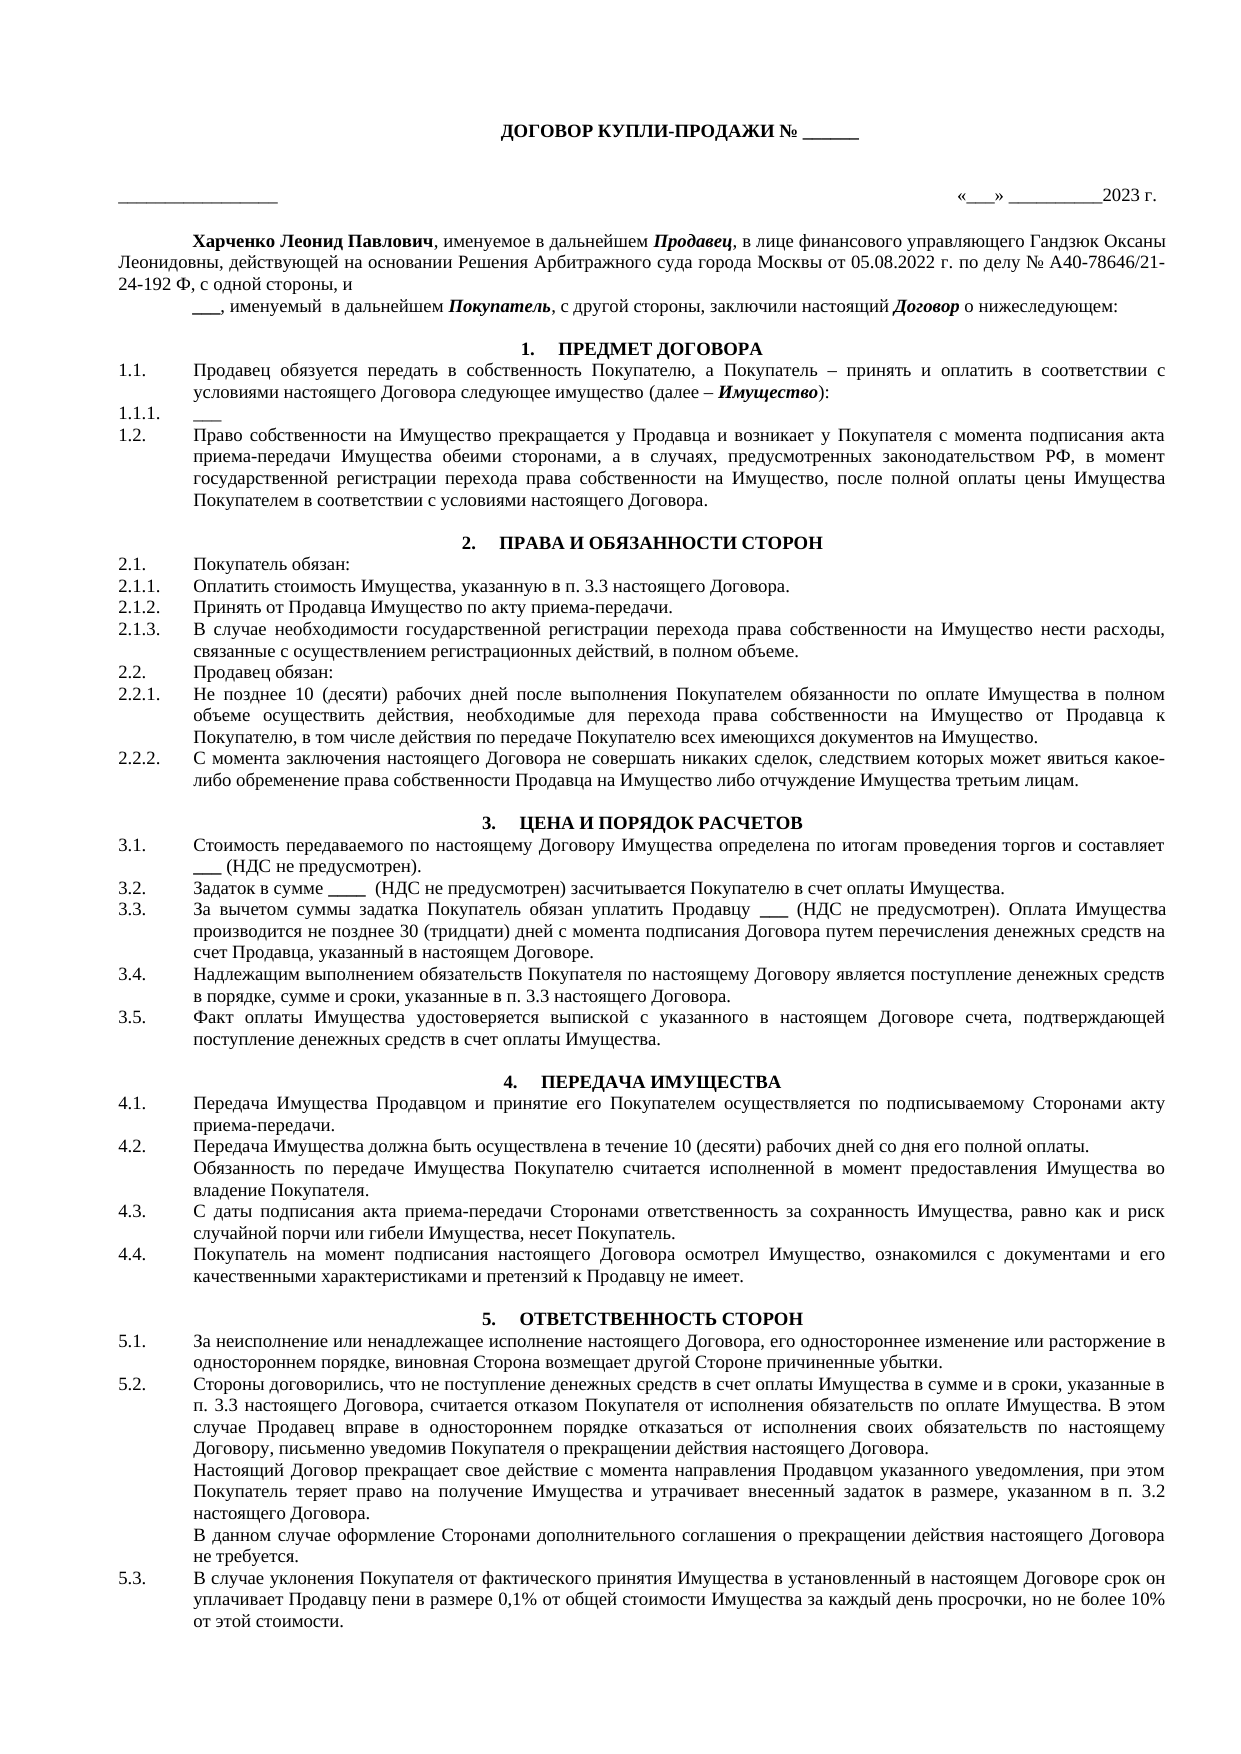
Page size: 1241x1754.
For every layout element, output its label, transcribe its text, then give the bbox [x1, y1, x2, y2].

list В данном случае оформление Сторонами дополнительного соглашения о прекращении действия настоящего Договора не требуется. [193, 1523, 1167, 1567]
list Передача Имущества должна быть осуществлена в течение 10 (десяти) рабочих дней со дня его полной оплаты. [118, 1135, 1167, 1157]
list Факт оплаты Имущества удостоверяется выпиской с указанного в настоящем Договоре счета, подтверждающей поступление денежных средств в счет оплаты Имущества. [118, 1006, 1167, 1049]
list Право собственности на Имущество прекращается у Продавца и возникает у Покупателя с момента подписания акта приема-передачи Имущества обеими сторонами, а в случаях, предусмотренных законодательством РФ, в момент государственной регистрации перехода права собственности на Имущество, после полной оплаты цены Имущества Покупателем в соответствии с условиями настоящего Договора. [118, 424, 1167, 510]
list Стоимость передаваемого по настоящему Договору Имущества определена по итогам проведения торгов и составляет ___ (НДС не предусмотрен). [118, 833, 1167, 877]
list Передача Имущества Продавцом и принятие его Покупателем осуществляется по подписываемому Сторонами акту приема-передачи. [118, 1092, 1167, 1135]
text ___, именуемый в дальнейшем Покупатель, с другой стороны, заключили настоящий Договор о нижеследующем: [118, 294, 1167, 316]
table_header «___» __________2023 г. [608, 184, 1181, 206]
list Покупатель обязан: [118, 553, 1167, 575]
list Надлежащим выполнением обязательств Покупателя по настоящему Договору является поступление денежных средств в порядке, сумме и сроки, указанные в п. 3.3 настоящего Договора. [118, 963, 1167, 1006]
list Не позднее 10 (десяти) рабочих дней после выполнения Покупателем обязанности по оплате Имущества в полном объеме осуществить действия, необходимые для перехода права собственности на Имущество от Продавца к Покупателю, в том числе действия по передаче Покупателю всех имеющихся документов на Имущество. [118, 683, 1167, 747]
list С даты подписания акта приема-передачи Сторонами ответственность за сохранность Имущества, равно как и риск случайной порчи или гибели Имущества, несет Покупатель. [118, 1200, 1167, 1243]
list Продавец обязан: [118, 661, 1167, 683]
list Задаток в сумме ____ (НДС не предусмотрен) засчитывается Покупателю в счет оплаты Имущества. [118, 877, 1167, 898]
list ___ [118, 402, 1167, 424]
list За неисполнение или ненадлежащее исполнение настоящего Договора, его одностороннее изменение или расторжение в одностороннем порядке, виновная Сторона возмещает другой Стороне причиненные убытки. [118, 1329, 1167, 1373]
list Принять от Продавца Имущество по акту приема-передачи. [118, 596, 1167, 618]
list ОТВЕТСТВЕННОСТЬ СТОРОН [118, 1308, 1167, 1329]
list Обязанность по передаче Имущества Покупателю считается исполненной в момент предоставления Имущества во владение Покупателя. [193, 1157, 1167, 1200]
list Продавец обязуется передать в собственность Покупателю, а Покупатель – принять и оплатить в соответствии с условиями настоящего Договора следующее имущество (далее – Имущество): [118, 359, 1167, 402]
list За вычетом суммы задатка Покупатель обязан уплатить Продавцу ___ (НДС не предусмотрен). Оплата Имущества производится не позднее 30 (тридцати) дней с момента подписания Договора путем перечисления денежных средств на счет Продавца, указанный в настоящем Договоре. [118, 898, 1167, 963]
list ПРАВА И ОБЯЗАННОСТИ СТОРОН [118, 532, 1167, 553]
text ДОГОВОР КУПЛИ-ПРОДАЖИ № ______ [118, 119, 1167, 141]
list В случае необходимости государственной регистрации перехода права собственности на Имущество нести расходы, связанные с осуществлением регистрационных действий, в полном объеме. [118, 618, 1167, 661]
list Покупатель на момент подписания настоящего Договора осмотрел Имущество, ознакомился с документами и его качественными характеристиками и претензий к Продавцу не имеет. [118, 1243, 1167, 1286]
list С момента заключения настоящего Договора не совершать никаких сделок, следствием которых может явиться какое-либо обременение права собственности Продавца на Имущество либо отчуждение Имущества третьим лицам. [118, 747, 1167, 790]
list ЦЕНА И ПОРЯДОК РАСЧЕТОВ [118, 812, 1167, 833]
list ПЕРЕДАЧА ИМУЩЕСТВА [118, 1071, 1167, 1092]
table_header _________________ [107, 184, 608, 206]
list В случае уклонения Покупателя от фактического принятия Имущества в установленный в настоящем Договоре срок он уплачивает Продавцу пени в размере 0,1% от общей стоимости Имущества за каждый день просрочки, но не более 10% от этой стоимости. [118, 1567, 1167, 1631]
list ПРЕДМЕТ ДОГОВОРА [117, 338, 1167, 359]
text Харченко Леонид Павлович, именуемое в дальнейшем Продавец, в лице финансового управляющего Гандзюк Оксаны Леонидовны, действующей на основании Решения Арбитражного суда города Москвы от 05.08.2022 г. по делу № А40-78646/21-24-192 Ф, с одной стороны, и [118, 230, 1167, 294]
list Стороны договорились, что не поступление денежных средств в счет оплаты Имущества в сумме и в сроки, указанные в п. 3.3 настоящего Договора, считается отказом Покупателя от исполнения обязательств по оплате Имущества. В этом случае Продавец вправе в одностороннем порядке отказаться от исполнения своих обязательств по настоящему Договору, письменно уведомив Покупателя о прекращении действия настоящего Договора. [118, 1373, 1167, 1459]
list Оплатить стоимость Имущества, указанную в п. 3.3 настоящего Договора. [118, 575, 1167, 596]
list Настоящий Договор прекращает свое действие с момента направления Продавцом указанного уведомления, при этом Покупатель теряет право на получение Имущества и утрачивает внесенный задаток в размере, указанном в п. 3.2 настоящего Договора. [193, 1459, 1167, 1523]
